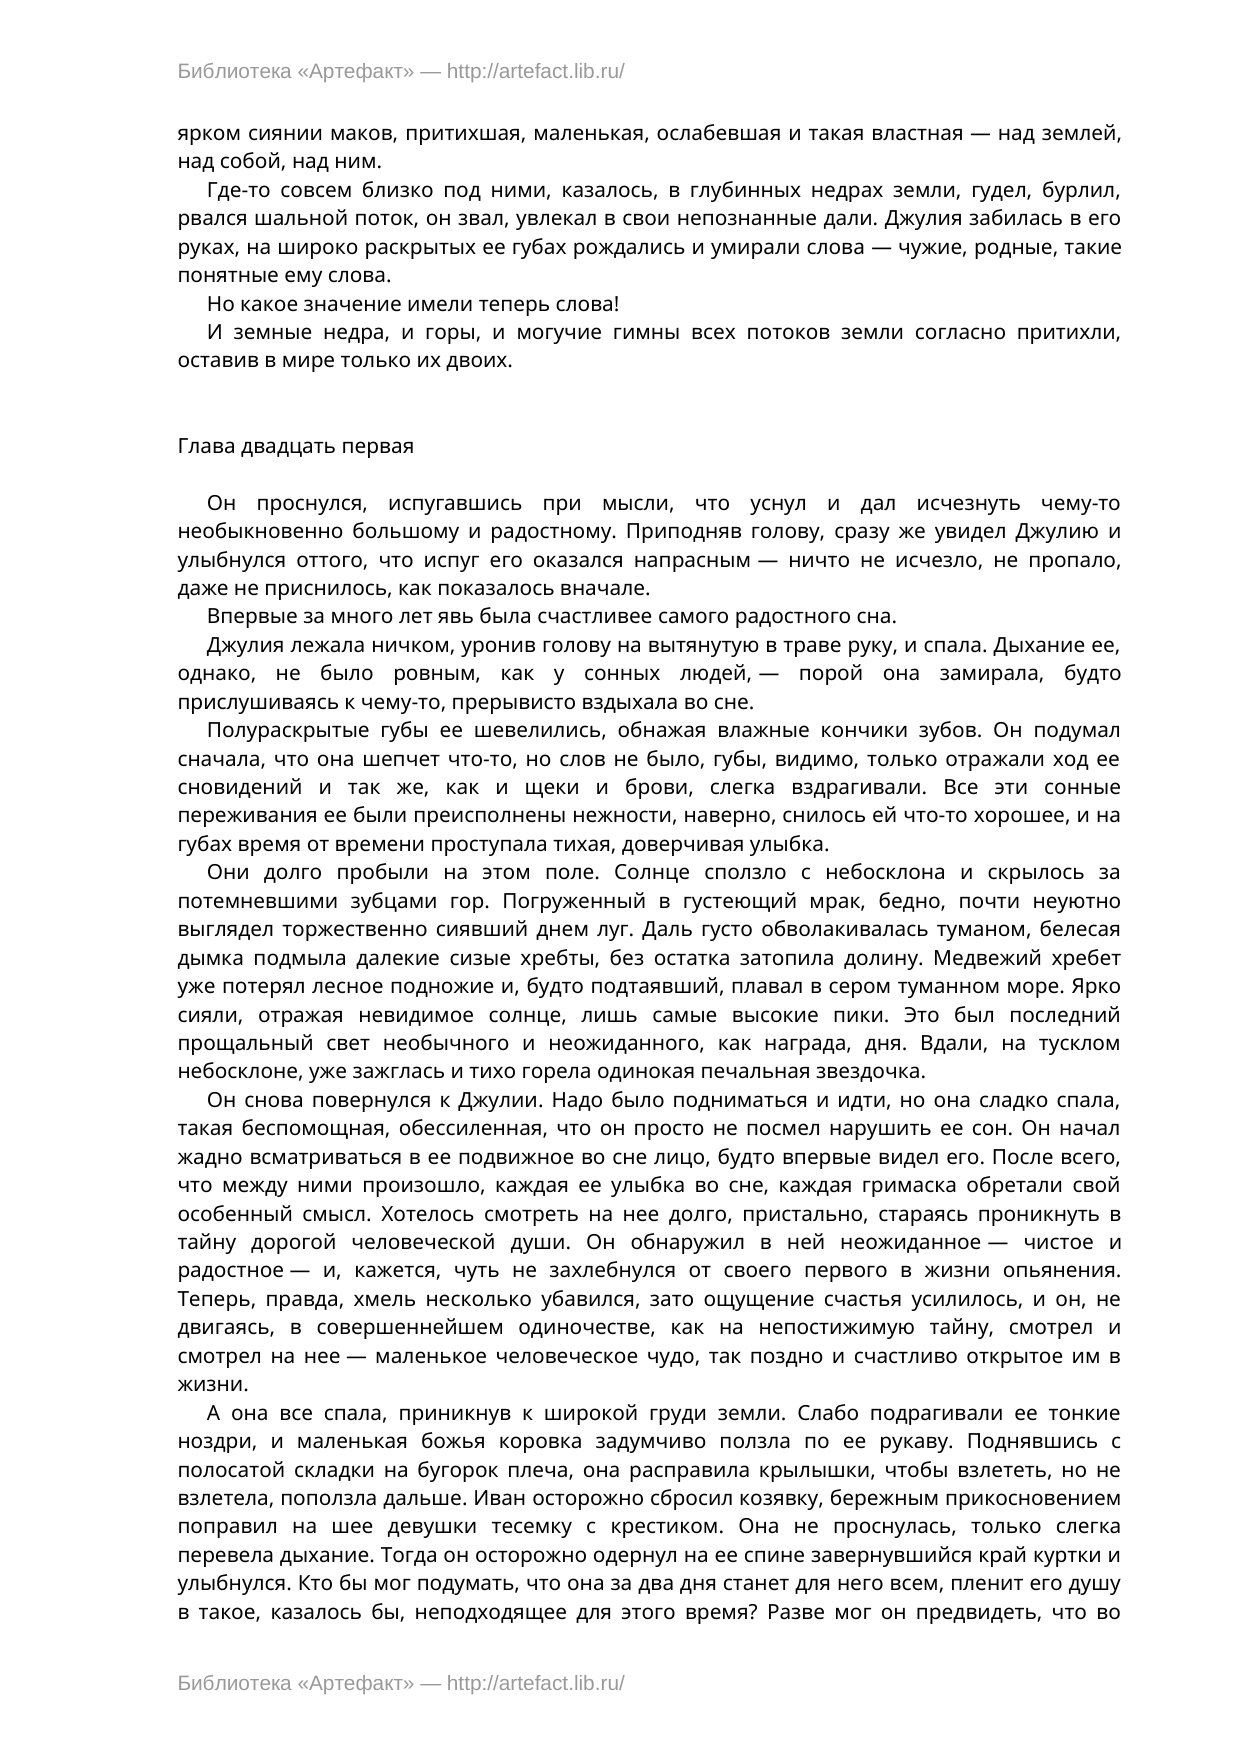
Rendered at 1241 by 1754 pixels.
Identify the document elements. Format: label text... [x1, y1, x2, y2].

text Они долго пробыли на этом поле. Солнце сползло с небосклона и скрылось за потемневшими зубцами гор. Погруженный в густеющий мрак, бедно, почти неуютно выглядел торжественно сиявший днем луг. Даль густо обволакивалась туманом, белесая дымка подмыла далекие сизые хребты, без остатка затопила долину. Медвежий хребет уже потерял лесное подножие и, будто подтаявший, плавал в сером туманном море. Ярко сияли, отражая невидимое солнце, лишь самые высокие пики. Это был последний прощальный свет необычного и неожиданного, как награда, дня. Вдали, на тусклом небосклоне, уже зажглась и тихо горела одинокая печальная звездочка. [177, 857, 1122, 1085]
subtitle Глава двадцать первая [177, 431, 1122, 459]
text Полураскрытые губы ее шевелились, обнажая влажные кончики зубов. Он подумал сначала, что она шепчет что-то, но слов не было, губы, видимо, только отражали ход ее сновидений и так же, как и щеки и брови, слегка вздрагивали. Все эти сонные переживания ее были преисполнены нежности, наверно, снилось ей что-то хорошее, и на губах время от времени проступала тихая, доверчивая улыбка. [177, 715, 1122, 857]
text И земные недра, и горы, и могучие гимны всех потоков земли согласно притихли, оставив в мире только их двоих. [177, 317, 1122, 374]
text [177, 1398, 1122, 1625]
text Где-то совсем близко под ними, казалось, в глубинных недрах земли, гудел, бурлил, рвался шальной поток, он звал, увлекал в свои непознанные дали. Джулия забилась в его руках, на широко раскрытых ее губах рождались и умирали слова — чужие, родные, такие понятные ему слова. [177, 175, 1122, 289]
text Он снова повернулся к Джулии. Надо было подниматься и идти, но она сладко спала, такая беспомощная, обессиленная, что он просто не посмел нарушить ее сон. Он начал жадно всматриваться в ее подвижное во сне лицо, будто впервые видел его. После всего, что между ними произошло, каждая ее улыбка во сне, каждая гримаска обретали свой особенный смысл. Хотелось смотреть на нее долго, пристально, стараясь проникнуть в тайну дорогой человеческой души. Он обнаружил в ней неожиданное — чистое и радостное — и, кажется, чуть не захлебнулся от своего первого в жизни опьянения. Теперь, правда, хмель несколько убавился, зато ощущение счастья усилилось, и он, не двигаясь, в совершеннейшем одиночестве, как на непостижимую тайну, смотрел и смотрел на нее — маленькое человеческое чудо, так поздно и счастливо открытое им в жизни. [177, 1085, 1122, 1398]
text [177, 118, 1122, 175]
text Но какое значение имели теперь слова! [177, 289, 1122, 317]
text Джулия лежала ничком, уронив голову на вытянутую в траве руку, и спала. Дыхание ее, однако, не было ровным, как у сонных людей, — порой она замирала, будто прислушиваясь к чему-то, прерывисто вздыхала во сне. [177, 630, 1122, 715]
text Впервые за много лет явь была счастливее самого радостного сна. [177, 602, 1122, 630]
text Он проснулся, испугавшись при мысли, что уснул и дал исчезнуть чему-то необыкновенно большому и радостному. Приподняв голову, сразу же увидел Джулию и улыбнулся оттого, что испуг его оказался напрасным — ничто не исчезло, не пропало, даже не приснилось, как показалось вначале. [177, 488, 1122, 602]
